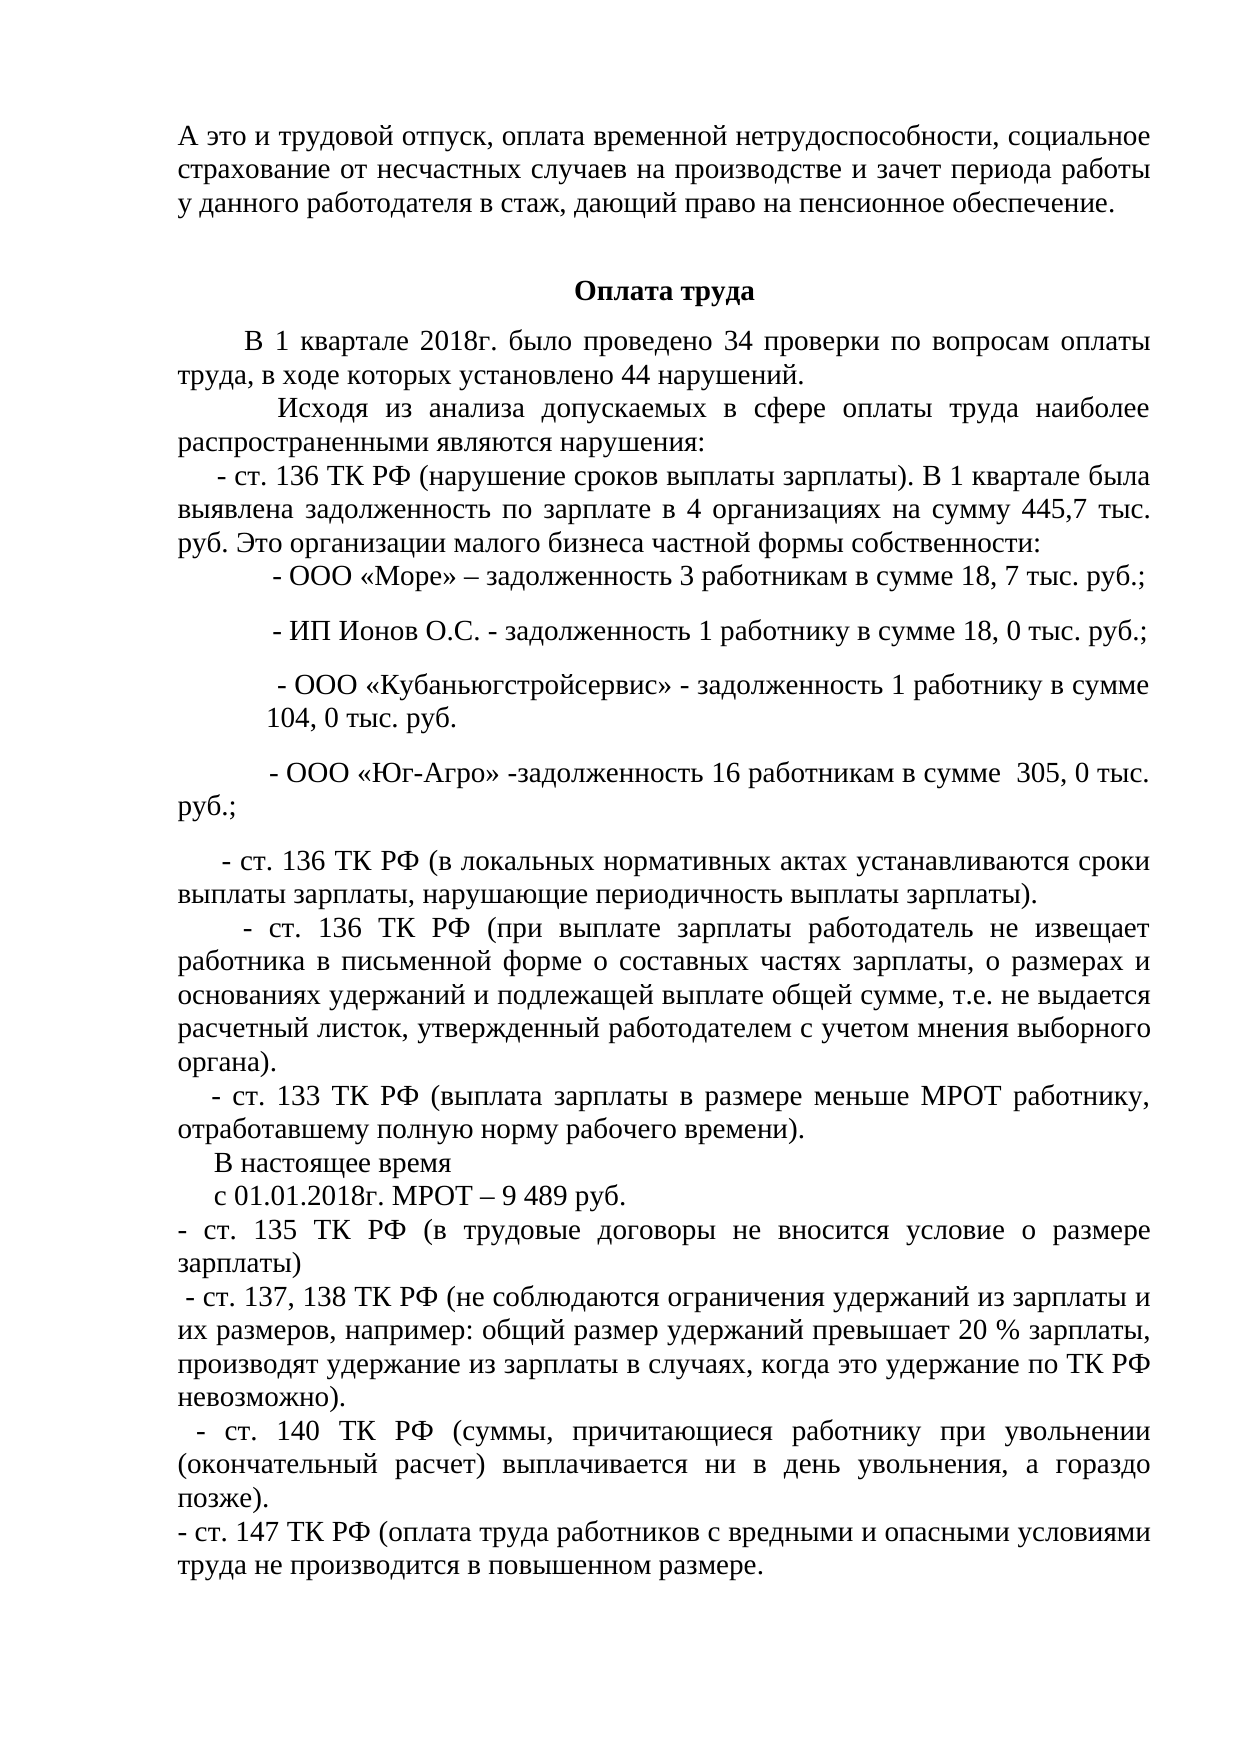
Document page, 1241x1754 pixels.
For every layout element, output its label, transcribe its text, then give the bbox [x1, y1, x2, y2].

text Исходя из анализа допускаемых в сфере оплаты труда наиболее распространенными являются нарушения: [177, 391, 1152, 458]
text В настоящее время [177, 1145, 1152, 1178]
text - ООО «Юг-Агро» -задолженность 16 работникам в сумме 305, 0 тыс. руб.; [177, 755, 1152, 822]
text - ст. 137, 138 ТК РФ (не соблюдаются ограничения удержаний из зарплаты и их размеров, например: общий размер удержаний превышает 20 % зарплаты, производят удержание из зарплаты в случаях, когда это удержание по ТК РФ невозможно). [177, 1279, 1152, 1413]
text - ст. 147 ТК РФ (оплата труда работников с вредными и опасными условиями труда не производится в повышенном размере. [177, 1514, 1152, 1581]
text - ст. 135 ТК РФ (в трудовые договоры не вносится условие о размере зарплаты) [177, 1212, 1152, 1279]
text - ст. 136 ТК РФ (нарушение сроков выплаты зарплаты). В 1 квартале была выявлена задолженность по зарплате в 4 организациях на сумму 445,7 тыс. руб. Это организации малого бизнеса частной формы собственности: [177, 458, 1152, 558]
text - ст. 136 ТК РФ (при выплате зарплаты работодатель не извещает работника в письменной форме о составных частях зарплаты, о размерах и основаниях удержаний и подлежащей выплате общей сумме, т.е. не выдается расчетный листок, утвержденный работодателем с учетом мнения выборного органа). [177, 910, 1152, 1078]
text - ООО «Море» – задолженность 3 работникам в сумме 18, 7 тыс. руб.; [177, 558, 1152, 592]
text - ООО «Кубаньюгстройсервис» - задолженность 1 работнику в сумме 104, 0 тыс. руб. [177, 667, 1152, 734]
text В 1 квартале 2018г. было проведено 34 проверки по вопросам оплаты труда, в ходе которых установлено 44 нарушений. [177, 323, 1152, 391]
text - ст. 136 ТК РФ (в локальных нормативных актах устанавливаются сроки выплаты зарплаты, нарушающие периодичность выплаты зарплаты). [177, 843, 1152, 910]
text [177, 118, 1152, 219]
text - ст. 133 ТК РФ (выплата зарплаты в размере меньше МРОТ работнику, отработавшему полную норму рабочего времени). [177, 1078, 1152, 1145]
text - ст. 140 ТК РФ (суммы, причитающиеся работнику при увольнении (окончательный расчет) выплачивается ни в день увольнения, а гораздо позже). [177, 1413, 1152, 1514]
text - ИП Ионов О.С. - задолженность 1 работнику в сумме 18, 0 тыс. руб.; [177, 613, 1152, 646]
text Оплата труда [177, 273, 1152, 307]
text с 01.01.2018г. МРОТ – 9 489 руб. [177, 1178, 1152, 1212]
